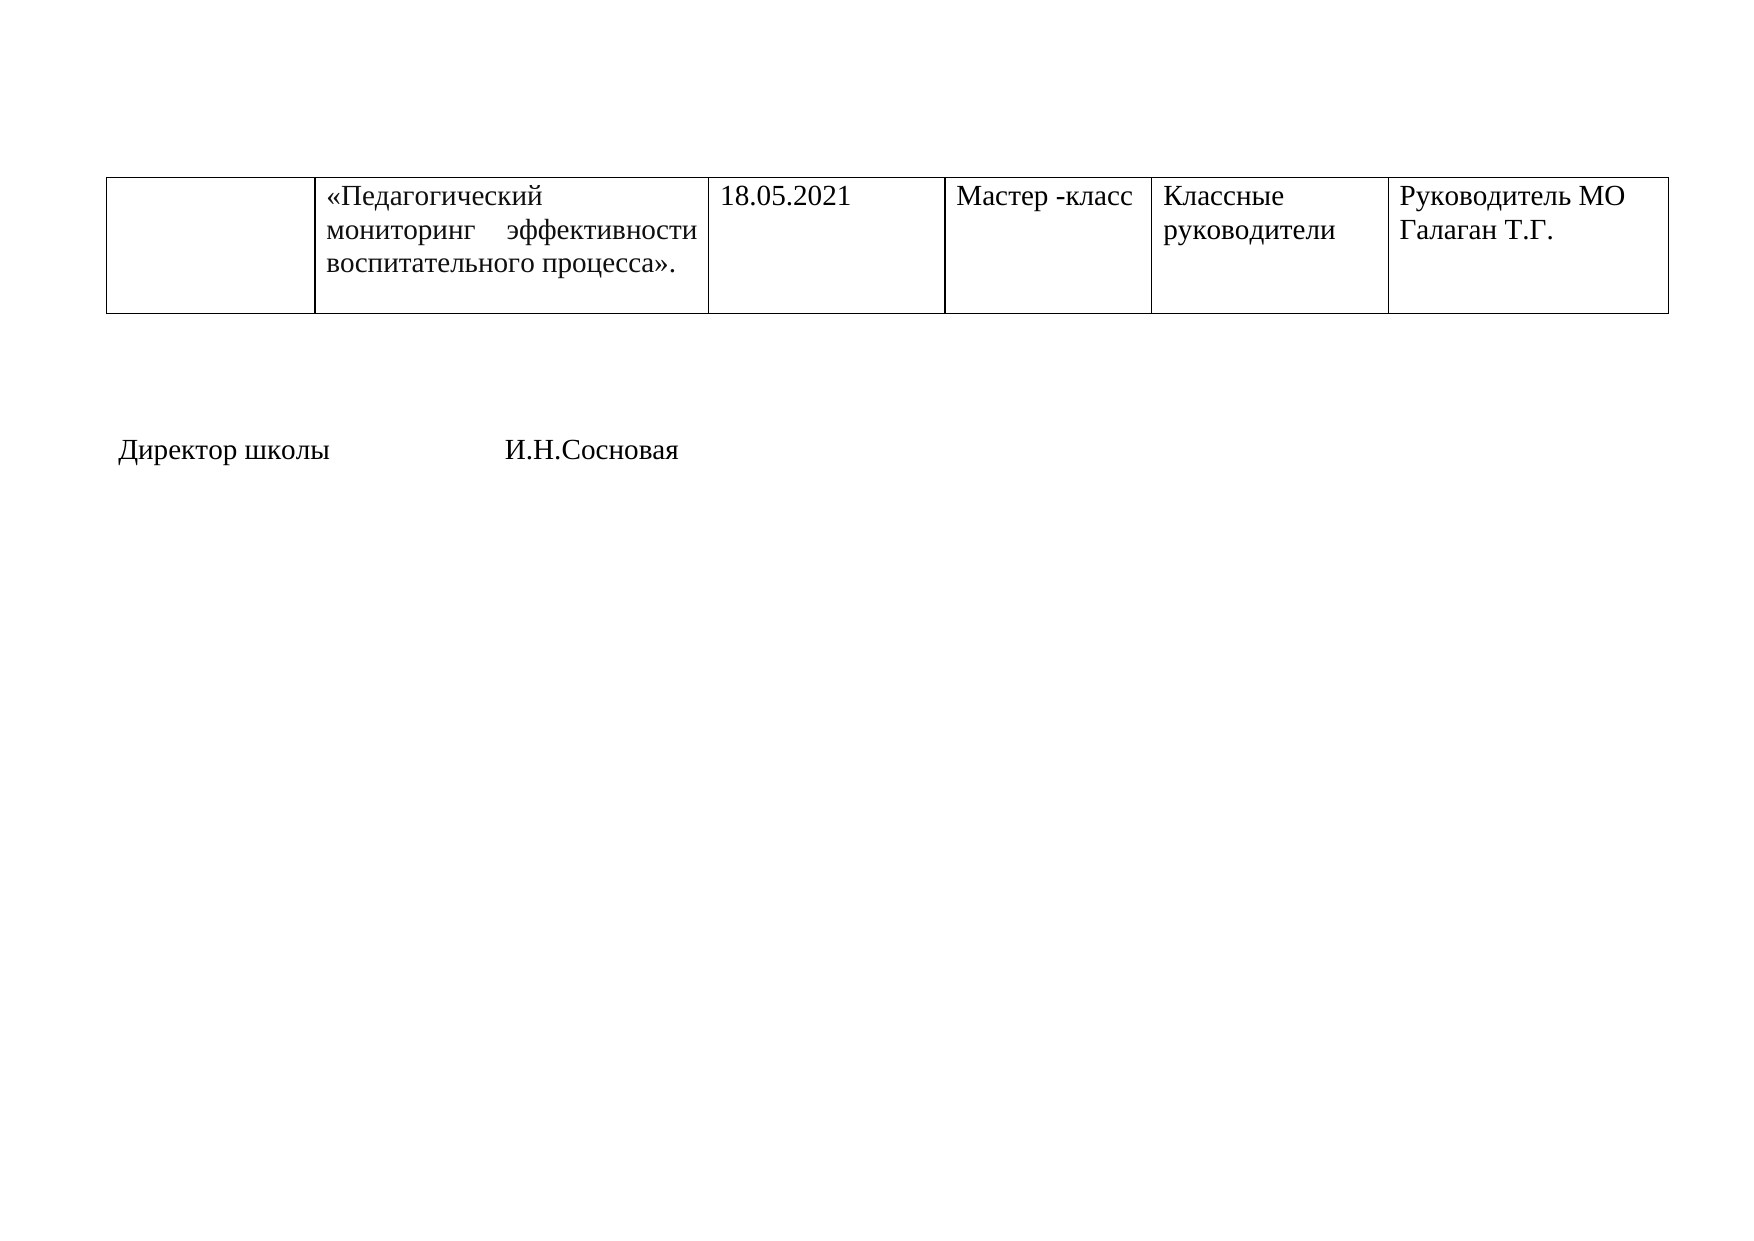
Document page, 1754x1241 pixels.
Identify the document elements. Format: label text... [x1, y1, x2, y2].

table_cell «Педагогический мониторинг эффективности воспитательного процесса». [316, 178, 708, 312]
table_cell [1152, 178, 1388, 312]
table_cell 18.05.2021 [709, 178, 944, 312]
table_cell [107, 178, 314, 312]
table_cell Мастер -класс [946, 178, 1151, 312]
text Директор школы И.Н.Сосновая [118, 432, 1636, 466]
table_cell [1389, 178, 1668, 312]
